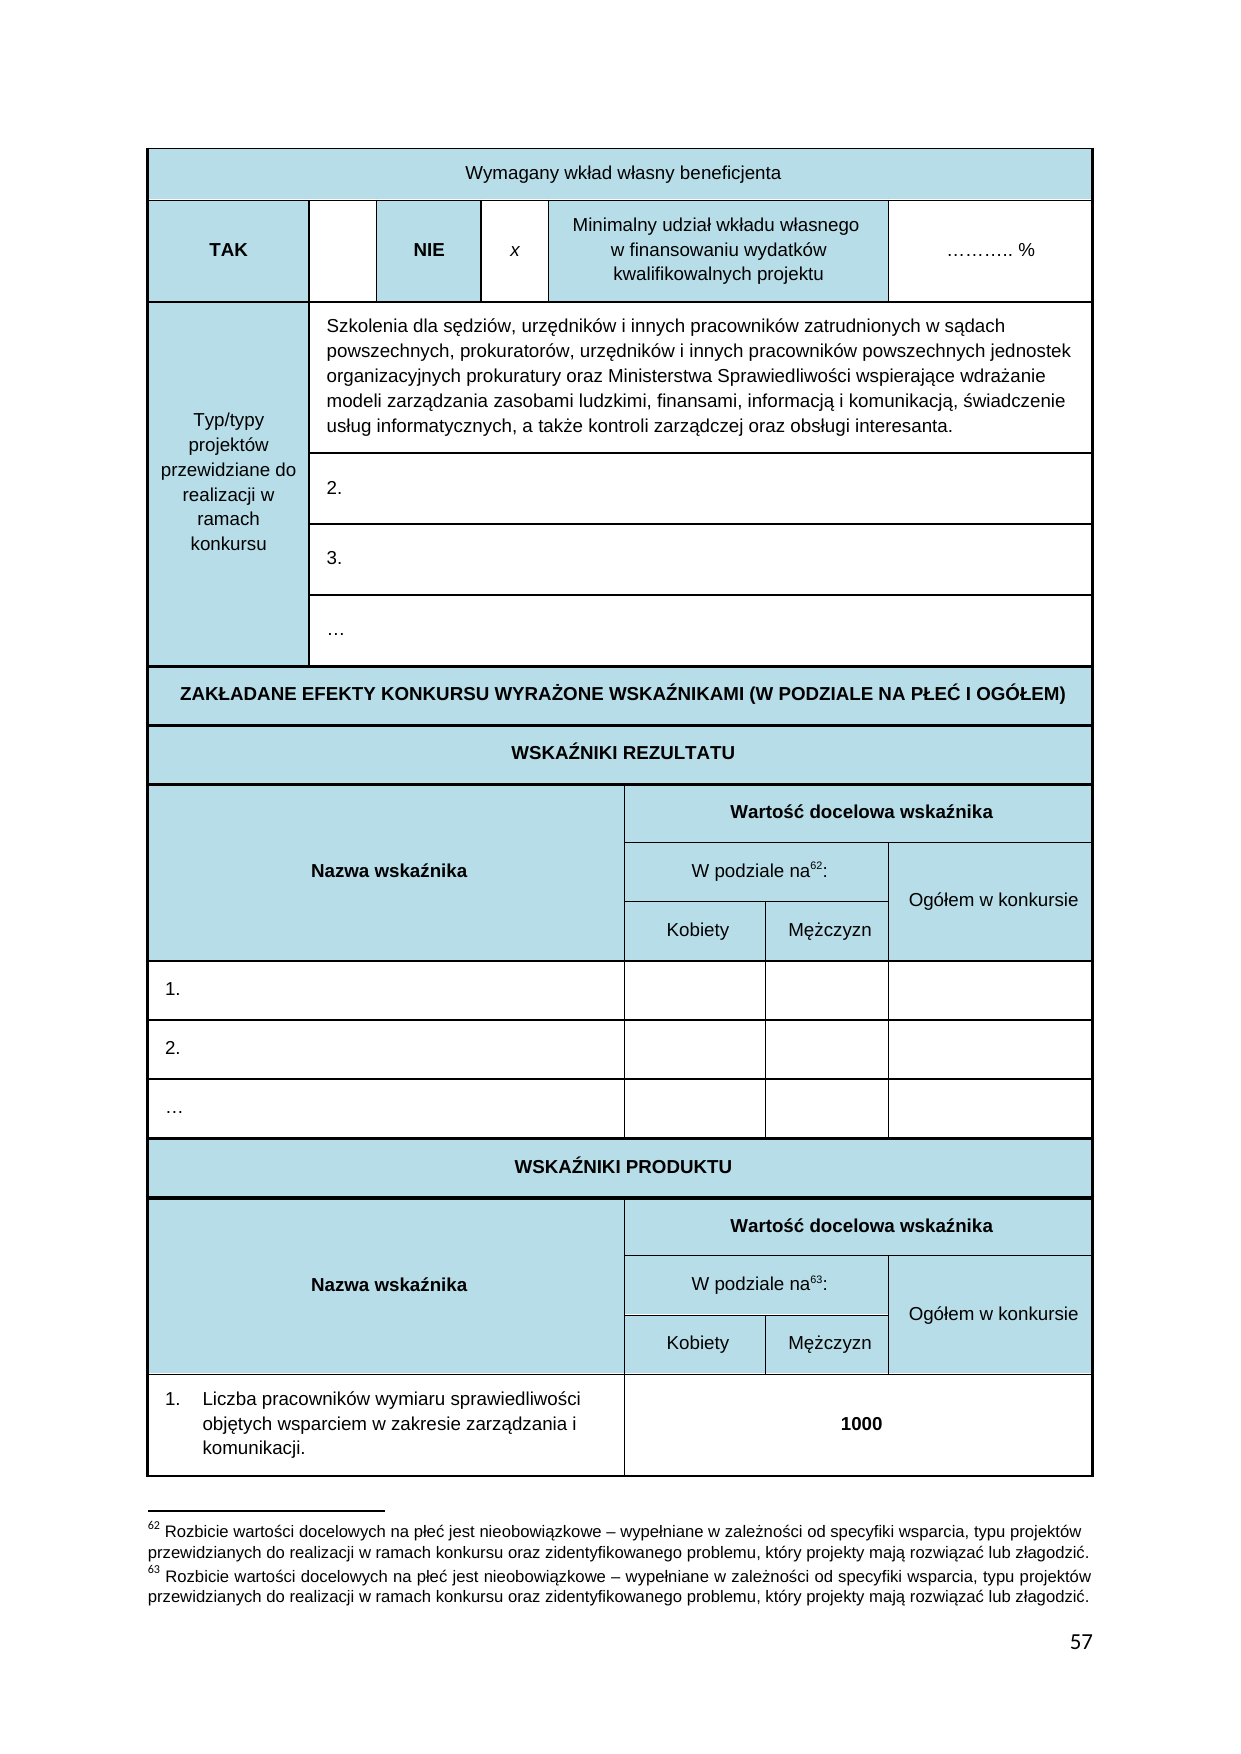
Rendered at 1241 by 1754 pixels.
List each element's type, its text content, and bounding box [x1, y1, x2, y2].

table_cell Kobiety [625, 902, 765, 960]
table_cell Ogółem w konkursie [889, 1256, 1091, 1373]
table_cell x [482, 201, 548, 301]
table_cell Typ/typy projektów przewidziane do realizacji w ramach konkursu [149, 303, 308, 665]
table_cell [625, 962, 765, 1019]
table_cell [625, 1080, 765, 1137]
table_cell Mężczyzn [766, 902, 888, 960]
table_cell [310, 201, 376, 301]
table_cell [889, 1080, 1091, 1137]
table_cell Szkolenia dla sędziów, urzędników i innych pracowników zatrudnionych w sądach powszechnych, prokuratorów, urzędników i innych pracowników powszechnych jednostek organizacyjnych prokuratury oraz Ministerstwa Sprawiedliwości wspierające wdrażanie modeli zarządzania zasobami ludzkimi, finansami, informacją i komunikacją, świadczenie usług informatycznych, a także kontroli zarządczej oraz obsługi interesanta. [310, 303, 1091, 452]
table_cell Nazwa wskaźnika [149, 1200, 624, 1373]
table_cell [889, 962, 1091, 1019]
table_cell W podziale na: [625, 843, 888, 901]
table_cell [766, 962, 888, 1019]
table_cell 2. [149, 1021, 624, 1078]
table_cell 1000 [625, 1375, 1091, 1475]
table_cell … [149, 1080, 624, 1137]
table_cell WSKAŹNIKI PRODUKTU [149, 1140, 1091, 1196]
table_cell ……….. % [889, 201, 1091, 301]
table_cell W podziale na: [625, 1256, 888, 1314]
table_cell [625, 1021, 765, 1078]
table_cell Mężczyzn [766, 1316, 888, 1373]
table_cell NIE [377, 201, 480, 301]
table_cell WSKAŹNIKI REZULTATU [149, 727, 1091, 783]
table_cell [766, 1021, 888, 1078]
table_cell Nazwa wskaźnika [149, 786, 624, 960]
table_cell TAK [149, 201, 308, 301]
table_cell Wartość docelowa wskaźnika [625, 786, 1091, 842]
table_cell [889, 1021, 1091, 1078]
table_cell 2. [310, 454, 1091, 523]
table_cell [766, 1080, 888, 1137]
table_cell Liczba pracowników wymiaru sprawiedliwości objętych wsparciem w zakresie zarządzania i komunikacji. [149, 1375, 624, 1475]
table_cell ZAKŁADANE EFEKTY KONKURSU WYRAŻONE WSKAŹNIKAMI (W PODZIALE NA PŁEĆ I OGÓŁEM) [149, 668, 1091, 724]
table_cell Kobiety [625, 1316, 765, 1373]
table_cell 3. [310, 525, 1091, 594]
table_cell Wartość docelowa wskaźnika [625, 1200, 1091, 1255]
table_cell Minimalny udział wkładu własnego w finansowaniu wydatków kwalifikowalnych projektu [549, 201, 888, 301]
table_cell … [310, 596, 1091, 665]
table_cell Wymagany wkład własny beneficjenta [149, 149, 1091, 199]
table_cell Ogółem w konkursie [889, 843, 1091, 960]
table_cell [149, 962, 624, 1019]
